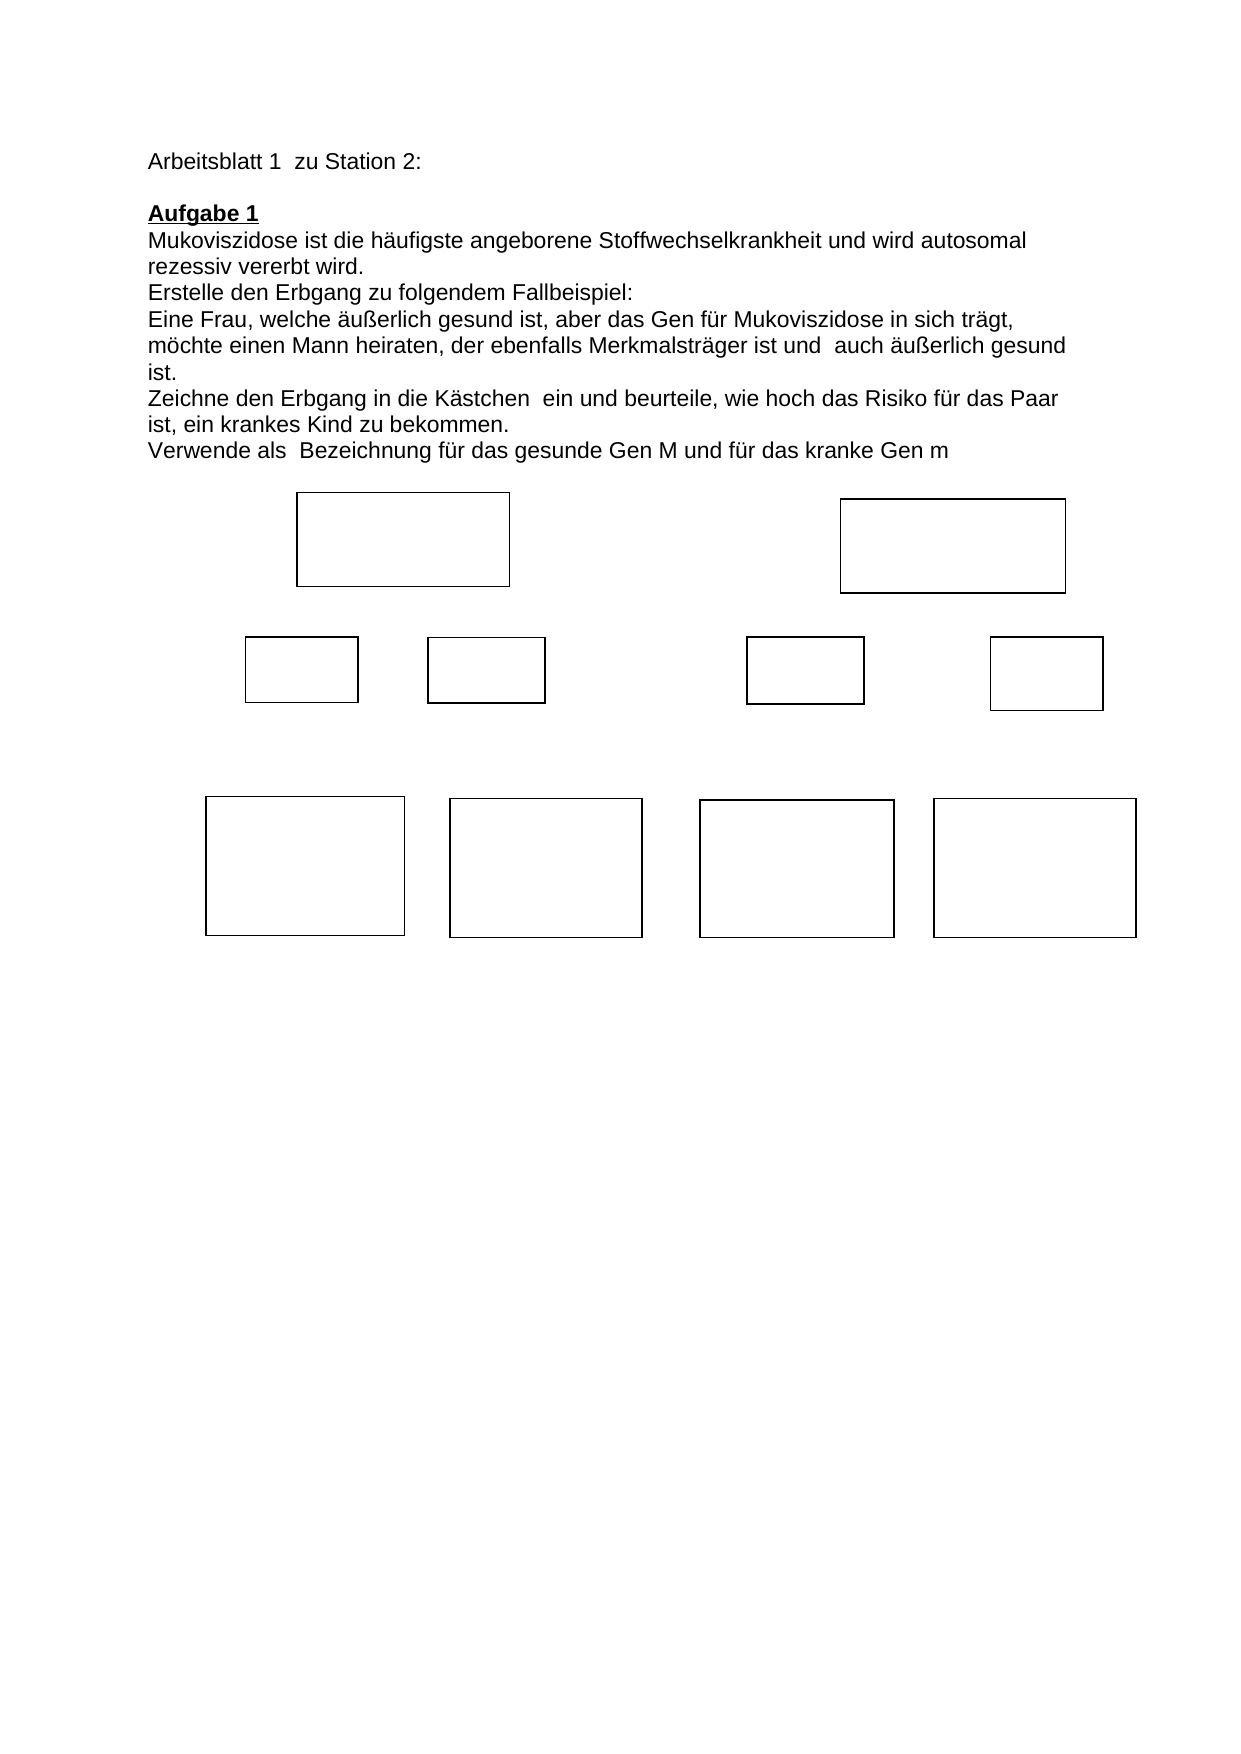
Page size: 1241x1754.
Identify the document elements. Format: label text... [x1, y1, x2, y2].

text Erstelle den Erbgang zu folgendem Fallbeispiel: [148, 279, 1093, 306]
text Zeichne den Erbgang in die Kästchen ein und beurteile, wie hoch das Risiko für das Paar ist, ein krankes Kind zu bekommen. [148, 385, 1093, 437]
text Arbeitsblatt 1 zu Station 2: [148, 148, 1093, 174]
text Verwende als Bezeichnung für das gesunde Gen M und für das kranke Gen m [148, 437, 1093, 464]
text Aufgabe 1 [148, 200, 1093, 227]
text Eine Frau, welche äußerlich gesund ist, aber das Gen für Mukoviszidose in sich trägt, möchte einen Mann heiraten, der ebenfalls Merkmalsträger ist und auch äußerlich gesund ist. [148, 306, 1093, 385]
text Mukoviszidose ist die häufigste angeborene Stoffwechselkrankheit und wird autosomal rezessiv vererbt wird. [148, 227, 1093, 279]
